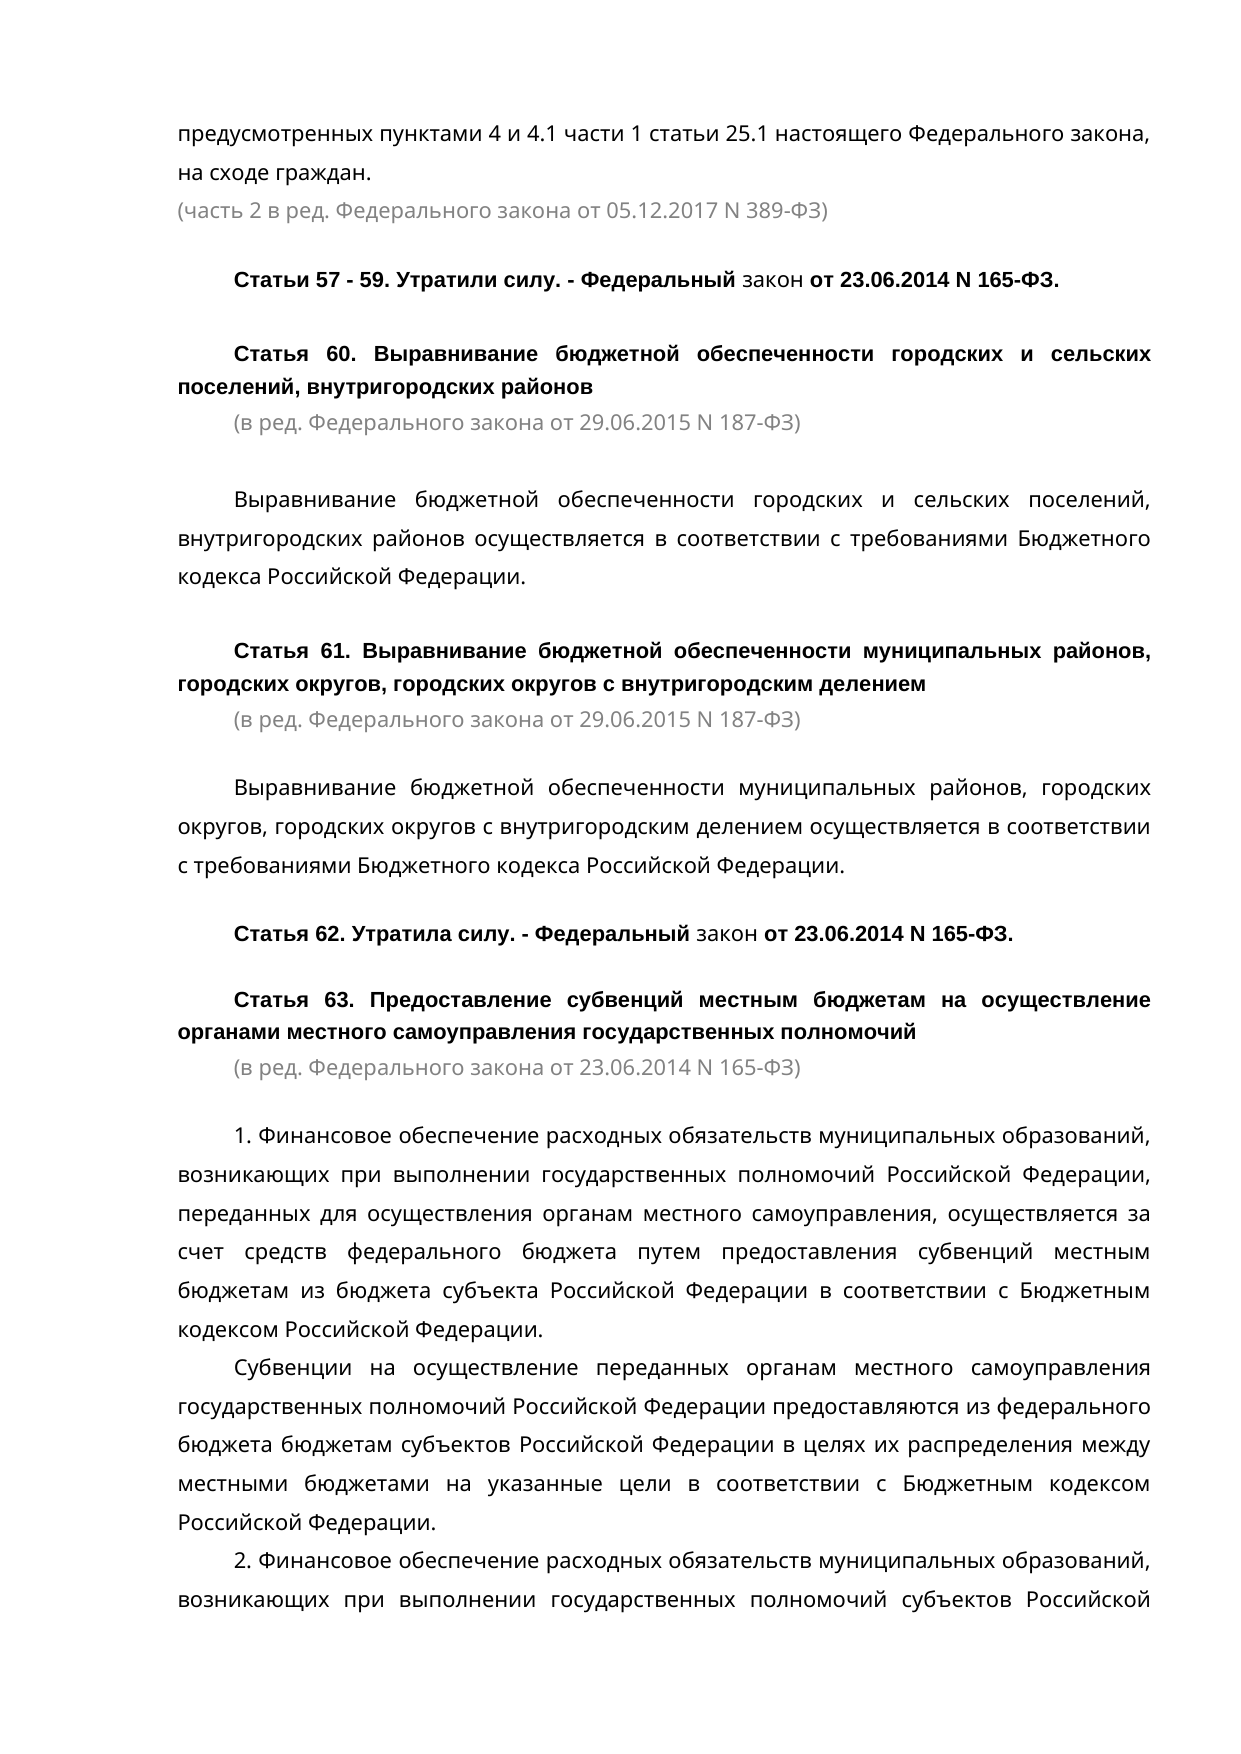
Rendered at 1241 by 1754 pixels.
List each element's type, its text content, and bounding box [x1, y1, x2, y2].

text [177, 118, 1152, 187]
text (в ред. Федерального закона от 29.06.2015 N 187-ФЗ) [177, 704, 1152, 734]
text (часть 2 в ред. Федерального закона от 05.12.2017 N 389-ФЗ) [177, 195, 1152, 225]
text (в ред. Федерального закона от 23.06.2014 N 165-ФЗ) [177, 1052, 1152, 1082]
text (в ред. Федерального закона от 29.06.2015 N 187-ФЗ) [177, 407, 1152, 436]
text Выравнивание бюджетной обеспеченности городских и сельских поселений, внутригородских районов осуществляется в соответствии с требованиями Бюджетного кодекса Российской Федерации. [177, 484, 1152, 591]
text Выравнивание бюджетной обеспеченности муниципальных районов, городских округов, городских округов с внутригородским делением осуществляется в соответствии с требованиями Бюджетного кодекса Российской Федерации. [177, 772, 1152, 879]
text Статья 63. Предоставление субвенций местным бюджетам на осуществление органами местного самоуправления государственных полномочий [177, 986, 1152, 1044]
text Статья 61. Выравнивание бюджетной обеспеченности муниципальных районов, городских округов, городских округов с внутригородским делением [177, 638, 1152, 696]
text 1. Финансовое обеспечение расходных обязательств муниципальных образований, возникающих при выполнении государственных полномочий Российской Федерации, переданных для осуществления органам местного самоуправления, осуществляется за счет средств федерального бюджета путем предоставления субвенций местным бюджетам из бюджета субъекта Российской Федерации в соответствии с Бюджетным кодексом Российской Федерации. [177, 1120, 1152, 1343]
text Статья 62. Утратила силу. - Федеральный закон от 23.06.2014 N 165-ФЗ. [177, 918, 1152, 948]
text Статья 60. Выравнивание бюджетной обеспеченности городских и сельских поселений, внутригородских районов [177, 341, 1152, 399]
text Статьи 57 - 59. Утратили силу. - Федеральный закон от 23.06.2014 N 165-ФЗ. [177, 264, 1152, 294]
text Субвенции на осуществление переданных органам местного самоуправления государственных полномочий Российской Федерации предоставляются из федерального бюджета бюджетам субъектов Российской Федерации в целях их распределения между местными бюджетами на указанные цели в соответствии с Бюджетным кодексом Российской Федерации. [177, 1352, 1152, 1537]
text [177, 1545, 1152, 1614]
